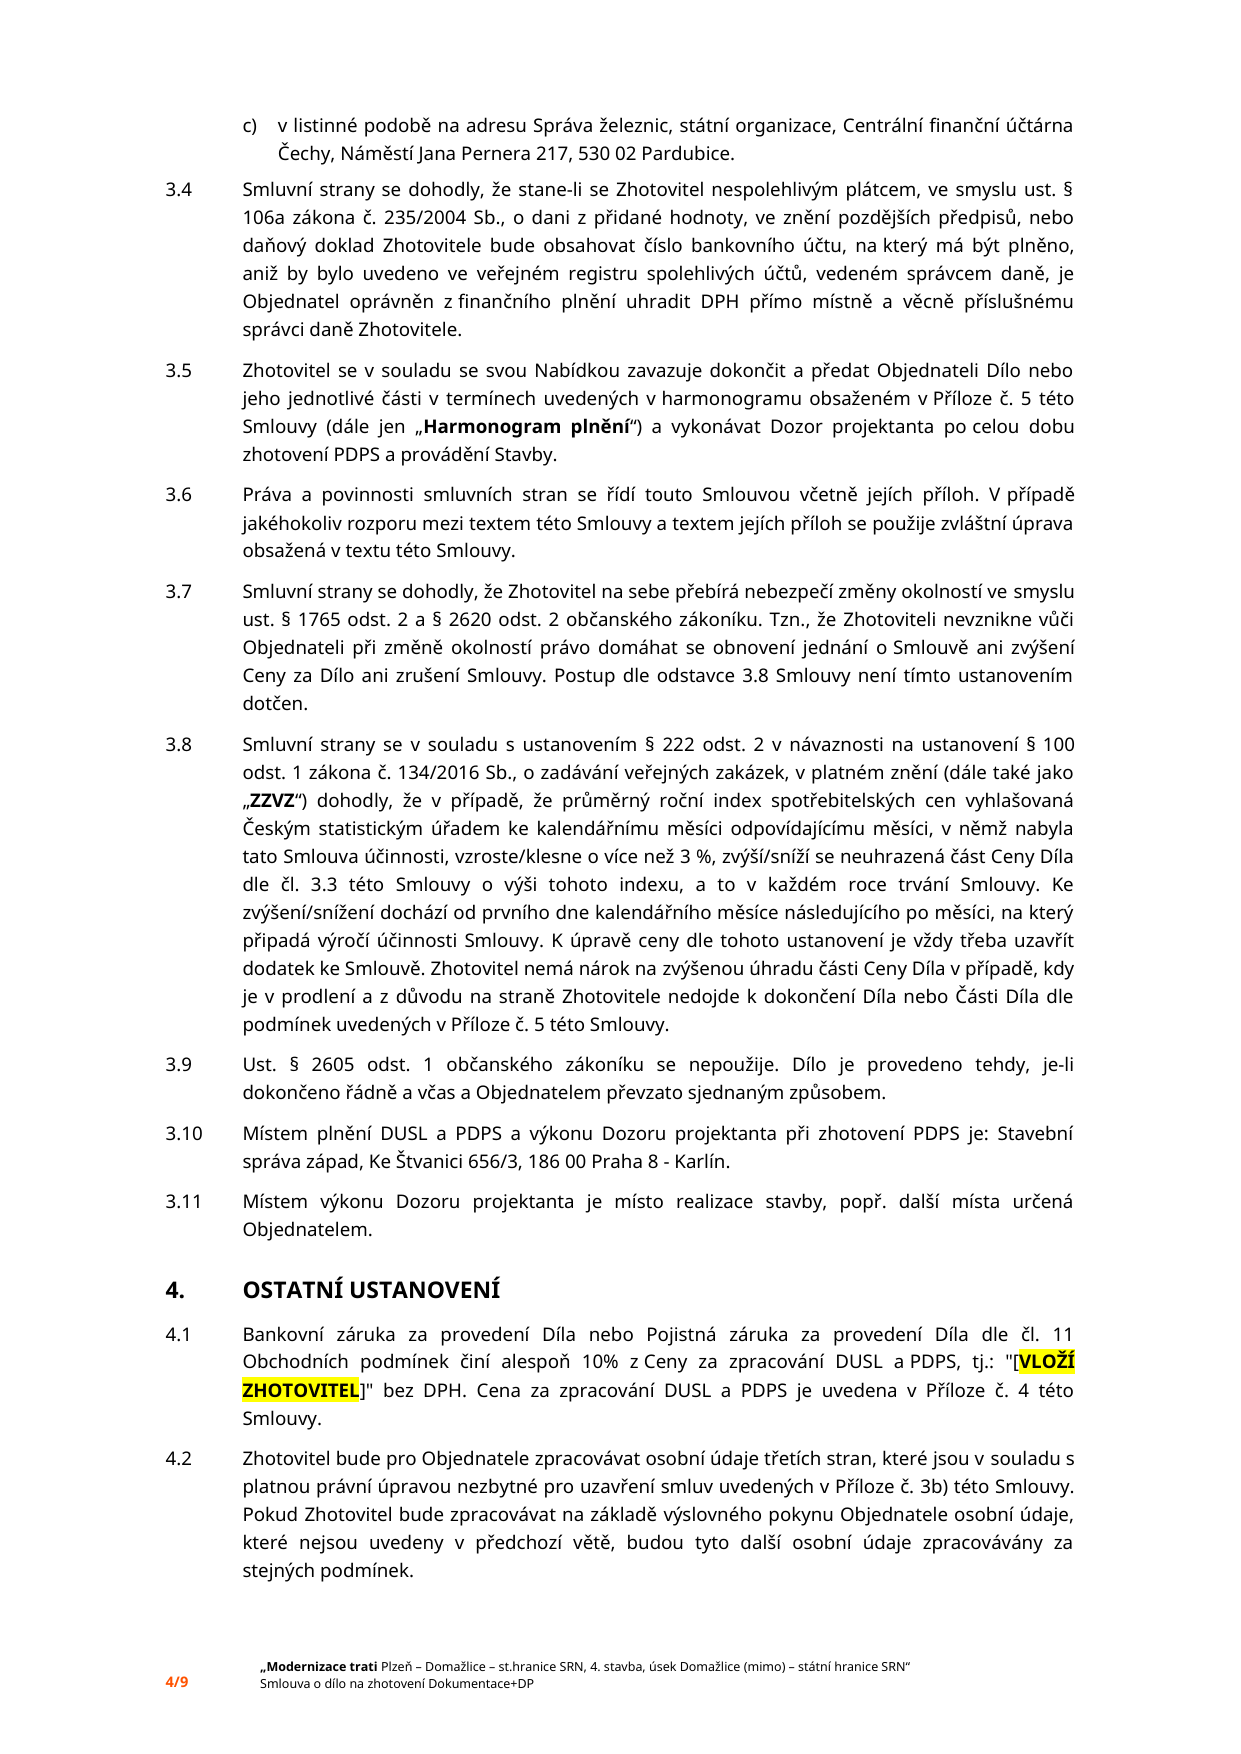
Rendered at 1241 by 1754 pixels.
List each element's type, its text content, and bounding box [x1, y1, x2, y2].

list Smluvní strany se dohodly, že Zhotovitel na sebe přebírá nebezpečí změny okolností ve smyslu ust. § 1765 odst. 2 a § 2620 odst. 2 občanského zákoníku. Tzn., že Zhotoviteli nevznikne vůči Objednateli při změně okolností právo domáhat se obnovení jednání o Smlouvě ani zvýšení Ceny za Dílo ani zrušení Smlouvy. Postup dle odstavce 3.8 Smlouvy není tímto ustanovením dotčen. [165, 578, 1075, 716]
text OSTATNÍ USTANOVENÍ [165, 1274, 1075, 1305]
text Ust. § 2605 odst. 1 občanského zákoníku se nepoužije. Dílo je provedeno tehdy, je-li dokončeno řádně a včas a Objednatelem převzato sjednaným způsobem. [165, 1052, 1075, 1105]
text v listinné podobě na adresu Správa železnic, státní organizace, Centrální finanční účtárna Čechy, Náměstí Jana Pernera 217, 530 02 Pardubice. [242, 112, 1075, 166]
text Zhotovitel se v souladu se svou Nabídkou zavazuje dokončit a předat Objednateli Dílo nebo jeho jednotlivé části v termínech uvedených v harmonogramu obsaženém v Příloze č. 5 této Smlouvy (dále jen „Harmonogram plnění“) a vykonávat Dozor projektanta po celou dobu zhotovení PDPS a provádění Stavby. [165, 357, 1075, 467]
text Práva a povinnosti smluvních stran se řídí touto Smlouvou včetně jejích příloh. V případě jakéhokoliv rozporu mezi textem této Smlouvy a textem jejích příloh se použije zvláštní úprava obsažená v textu této Smlouvy. [165, 482, 1075, 563]
text Smluvní strany se dohodly, že stane-li se Zhotovitel nespolehlivým plátcem, ve smyslu ust. § 106a zákona č. 235/2004 Sb., o dani z přidané hodnoty, ve znění pozdějších předpisů, nebo daňový doklad Zhotovitele bude obsahovat číslo bankovního účtu, na který má být plněno, aniž by bylo uvedeno ve veřejném registru spolehlivých účtů, vedeném správcem daně, je Objednatel oprávněn z finančního plnění uhradit DPH přímo místně a věcně příslušnému správci daně Zhotovitele. [165, 177, 1075, 342]
list Smluvní strany se v souladu s ustanovením § 222 odst. 2 v návaznosti na ustanovení § 100 odst. 1 zákona č. 134/2016 Sb., o zadávání veřejných zakázek, v platném znění (dále také jako „ZZVZ“) dohodly, že v případě, že průměrný roční index spotřebitelských cen vyhlašovaná Českým statistickým úřadem ke kalendářnímu měsíci odpovídajícímu měsíci, v němž nabyla tato Smlouva účinnosti, vzroste/klesne o více než 3 %, zvýší/sníží se neuhrazená část Ceny Díla dle čl. 3.3 této Smlouvy o výši tohoto indexu, a to v každém roce trvání Smlouvy. Ke zvýšení/snížení dochází od prvního dne kalendářního měsíce následujícího po měsíci, na který připadá výročí účinnosti Smlouvy. K úpravě ceny dle tohoto ustanovení je vždy třeba uzavřít dodatek ke Smlouvě. Zhotovitel nemá nárok na zvýšenou úhradu části Ceny Díla v případě, kdy je v prodlení a z důvodu na straně Zhotovitele nedojde k dokončení Díla nebo Části Díla dle podmínek uvedených v Příloze č. 5 této Smlouvy. [165, 731, 1075, 1037]
text Místem plnění DUSL a PDPS a výkonu Dozoru projektanta při zhotovení PDPS je: Stavební správa západ, Ke Štvanici 656/3, 186 00 Praha 8 - Karlín. [165, 1120, 1075, 1174]
text Zhotovitel bude pro Objednatele zpracovávat osobní údaje třetích stran, které jsou v souladu s platnou právní úpravou nezbytné pro uzavření smluv uvedených v Příloze č. 3b) této Smlouvy. Pokud Zhotovitel bude zpracovávat na základě výslovného pokynu Objednatele osobní údaje, které nejsou uvedeny v předchozí větě, budou tyto další osobní údaje zpracovávány za stejných podmínek. [165, 1445, 1075, 1583]
text Místem výkonu Dozoru projektanta je místo realizace stavby, popř. další místa určená Objednatelem. [165, 1189, 1075, 1242]
text Bankovní záruka za provedení Díla nebo Pojistná záruka za provedení Díla dle čl. 11 Obchodních podmínek činí alespoň 10% z Ceny za zpracování DUSL a PDPS, tj.: "[VLOŽÍ ZHOTOVITEL]" bez DPH. Cena za zpracování DUSL a PDPS je uvedena v Příloze č. 4 této Smlouvy. [165, 1321, 1075, 1430]
